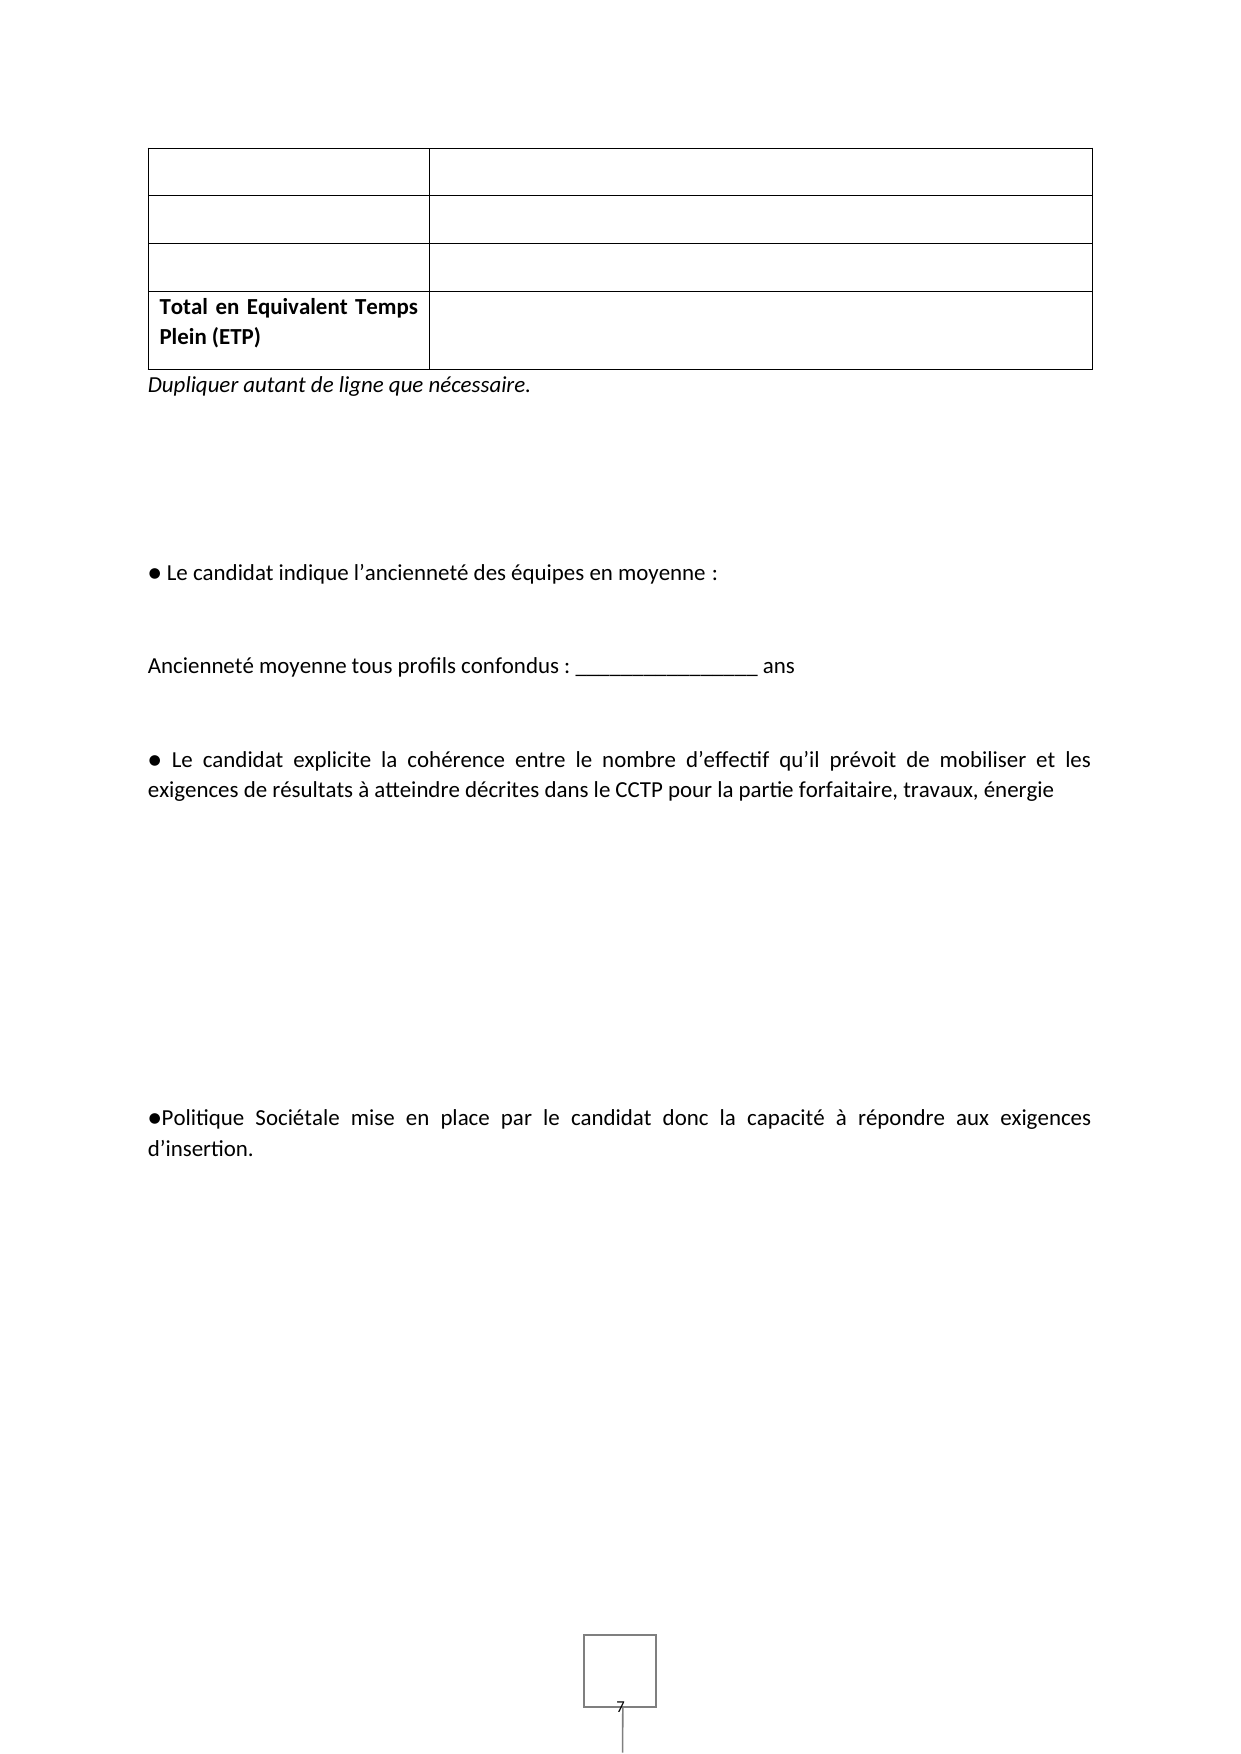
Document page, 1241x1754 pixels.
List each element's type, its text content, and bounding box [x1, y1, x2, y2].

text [148, 370, 1093, 398]
table_cell [430, 196, 1092, 243]
table_cell Total en Equivalent Temps Plein (ETP) [149, 292, 429, 369]
table_cell [149, 244, 429, 291]
text ●Politique Sociétale mise en place par le candidat donc la capacité à répondre aux exigences d’insertion. [148, 1103, 1093, 1162]
table_cell [149, 196, 429, 243]
table_cell [430, 292, 1092, 369]
text ● Le candidat explicite la cohérence entre le nombre d’effectif qu’il prévoit de mobiliser et les exigences de résultats à atteindre décrites dans le CCTP pour la partie forfaitaire, travaux, énergie [148, 745, 1093, 803]
table_cell [430, 244, 1092, 291]
table_cell [430, 149, 1092, 195]
table_cell [149, 149, 429, 195]
text Ancienneté moyenne tous profils confondus : ________________ ans [148, 651, 1093, 679]
text ● Le candidat indique l’ancienneté des équipes en moyenne : [148, 558, 1093, 586]
